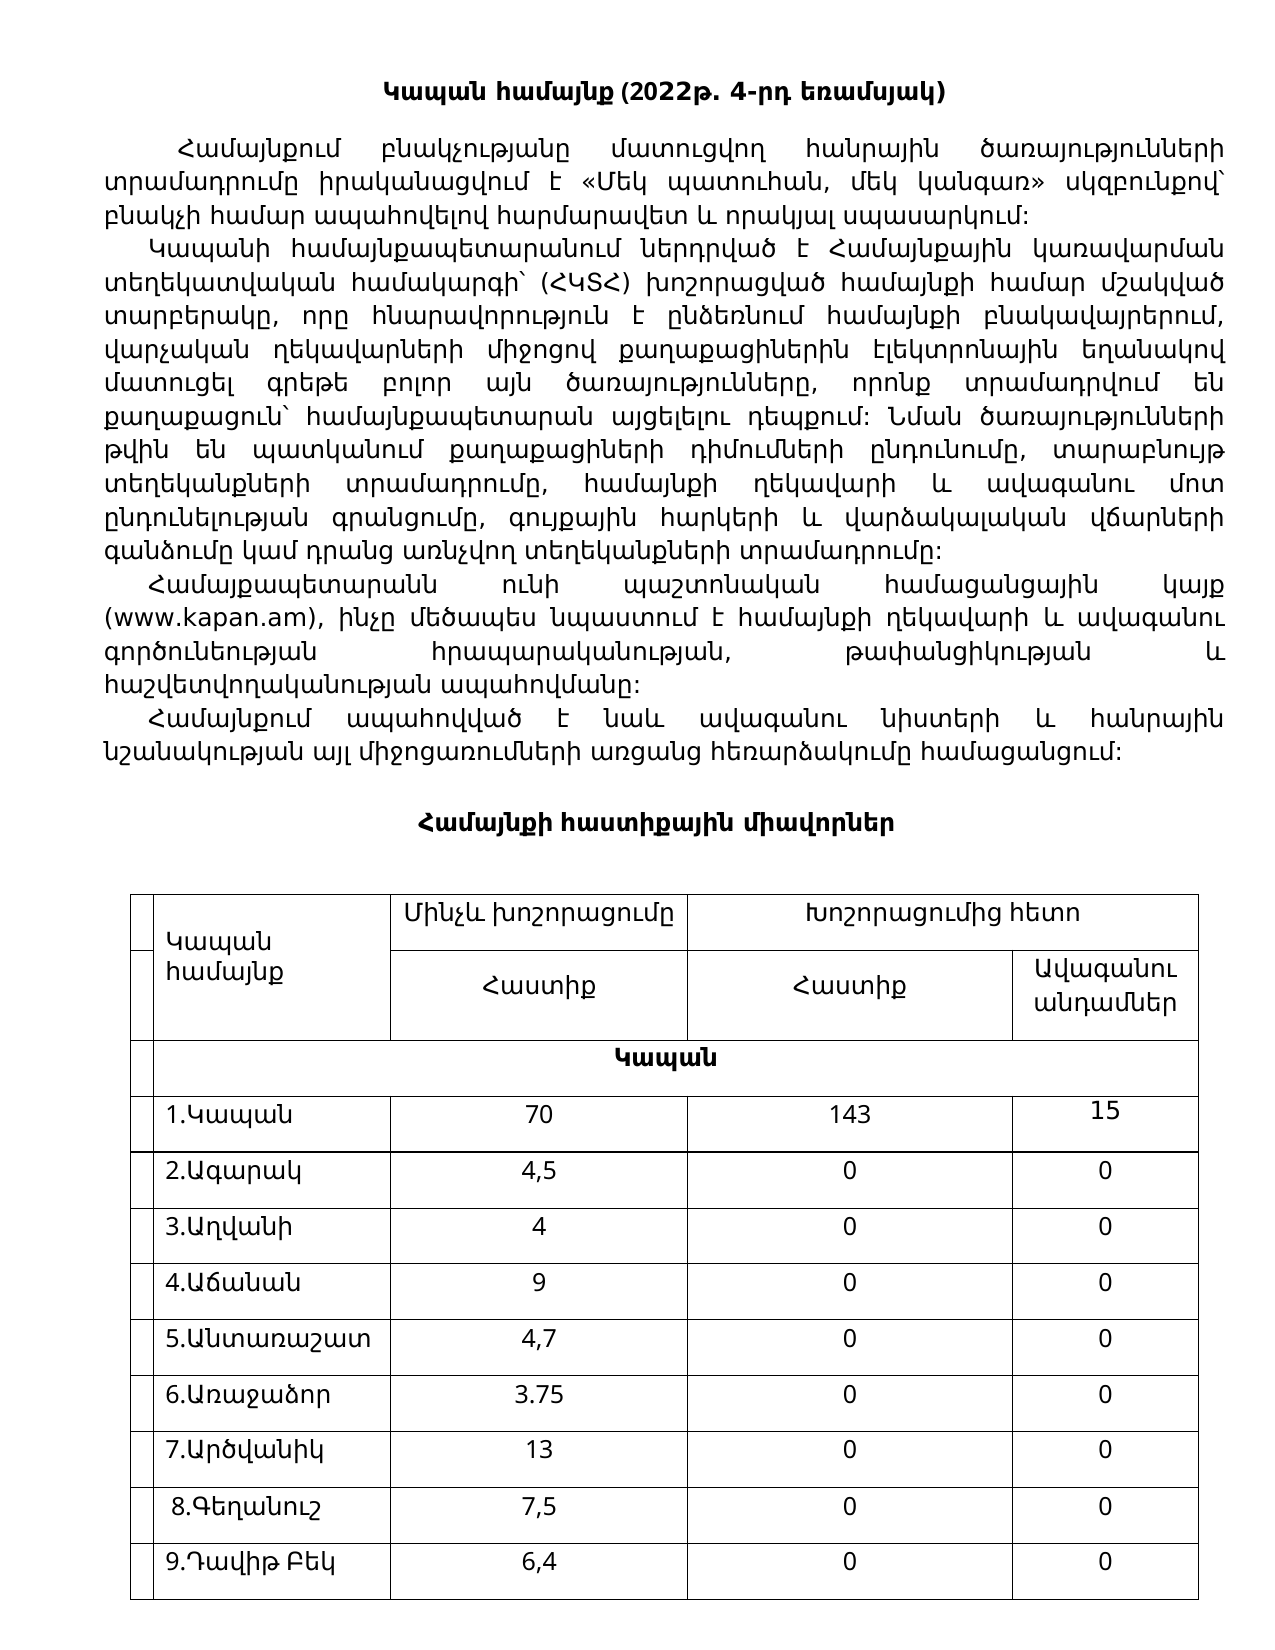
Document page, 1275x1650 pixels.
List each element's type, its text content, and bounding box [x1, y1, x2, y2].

table_cell 0 [1013, 1209, 1198, 1263]
text Համայնքում ապահովված է նաև ավագանու նիստերի և հանրային նշանակության այլ միջոցառումների առցանց հեռարձակումը համացանցում: [103, 704, 1226, 767]
table_cell 4.Աճանան [154, 1264, 390, 1319]
table_cell 0 [688, 1264, 1012, 1319]
table_cell 3.Աղվանի [154, 1209, 390, 1263]
table_cell 0 [1013, 1320, 1198, 1375]
table_header Մինչև խոշորացումը [391, 895, 687, 949]
table_cell [131, 1153, 153, 1207]
table_cell 9 [391, 1264, 687, 1319]
table_cell 6,4 [391, 1544, 687, 1599]
table_cell 0 [1013, 1264, 1198, 1319]
table_header Խոշորացումից հետո [688, 895, 1198, 949]
table_header [131, 895, 153, 949]
table_cell 4,5 [391, 1153, 687, 1207]
table_cell 0 [1013, 1432, 1198, 1487]
table_cell 0 [1013, 1153, 1198, 1207]
table_cell 6.Առաջաձոր [154, 1376, 390, 1431]
table_cell 0 [1013, 1544, 1198, 1599]
table_cell 4,7 [391, 1320, 687, 1375]
table_cell 143 [688, 1097, 1012, 1151]
table_cell 0 [688, 1320, 1012, 1375]
table_cell 5.Անտառաշատ [154, 1320, 390, 1375]
table_cell Հաստիք [391, 951, 687, 1039]
text Համայնքի հաստիքային միավորներ [103, 805, 1226, 839]
table_cell 0 [688, 1376, 1012, 1431]
table_cell [131, 1209, 153, 1263]
table_cell 0 [1013, 1376, 1198, 1431]
table_cell [131, 1097, 153, 1151]
text Կապան համայնք (2022թ. 4-րդ եռամսյակ) [103, 74, 1226, 108]
table_cell 0 [688, 1153, 1012, 1207]
table_cell [131, 1264, 153, 1319]
table_cell 2.Ագարակ [154, 1153, 390, 1207]
table_cell 7,5 [391, 1488, 687, 1543]
table_cell 0 [688, 1209, 1012, 1263]
table_cell 7.Արծվանիկ [154, 1432, 390, 1487]
table_cell 0 [688, 1544, 1012, 1599]
table_cell [131, 1544, 153, 1599]
table_cell 9.Դավիթ Բեկ [154, 1544, 390, 1599]
table_cell [131, 951, 153, 1039]
table_cell 70 [391, 1097, 687, 1151]
table_cell [154, 1041, 378, 1096]
table_cell [131, 1320, 153, 1375]
table_cell 15 [1013, 1097, 1198, 1151]
table_cell 3.75 [391, 1376, 687, 1431]
text Կապանի համայնքապետարանում ներդրված է Համայնքային կառավարման տեղեկատվական համակարգի՝ (ՀԿՏՀ) խոշորացված համայնքի համար մշակված տարբերակը, որը հնարավորություն է ընձեռնում համայնքի բնակավայրերում, վարչական ղեկավարների միջոցով քաղաքացիներին էլեկտրոնային եղանակով մատուցել գրեթե բոլոր այն ծառայությունները, որոնք տրամադրվում են քաղաքացուն՝ համայնքապետարան այցելելու դեպքում: Նման ծառայությունների թվին են պատկանում քաղաքացիների դիմումների ընդունումը, տարաբնույթ տեղեկանքների տրամադրումը, համայնքի ղեկավարի և ավագանու մոտ ընդունելության գրանցումը, գույքային հարկերի և վարձակալական վճարների գանձումը կամ դրանց առնչվող տեղեկանքների տրամադրումը: [103, 234, 1226, 566]
table_cell [131, 1376, 153, 1431]
table_cell 13 [391, 1432, 687, 1487]
table_cell 8.Գեղանուշ [154, 1488, 390, 1543]
table_cell 0 [688, 1488, 1012, 1543]
table_cell Ավագանու անդամներ [1013, 951, 1198, 1039]
table_cell 4 [391, 1209, 687, 1263]
text Համայնքում բնակչությանը մատուցվող հանրային ծառայությունների տրամադրումը իրականացվում է «Մեկ պատուհան, մեկ կանգառ» սկզբունքով՝ բնակչի համար ապահովելով հարմարավետ և որակյալ սպասարկում: [103, 134, 1226, 230]
table_cell [131, 1488, 153, 1543]
table_cell 1.Կապան [154, 1097, 390, 1151]
table_cell [954, 1041, 1198, 1096]
table_cell 0 [688, 1432, 1012, 1487]
table_cell [131, 1432, 153, 1487]
table_header Կապան համայնք [154, 895, 390, 1039]
table_cell Կապան [378, 1041, 954, 1096]
table_cell Հաստիք [688, 951, 1012, 1039]
table_cell [131, 1041, 153, 1096]
table_cell 0 [1013, 1488, 1198, 1543]
text Համայքապետարանն ունի պաշտոնական համացանցային կայք (www.kapan.am), ինչը մեծապես նպաստում է համայնքի ղեկավարի և ավագանու գործունեության հրապարականության, թափանցիկության և հաշվետվողականության ապահովմանը: [103, 570, 1226, 700]
